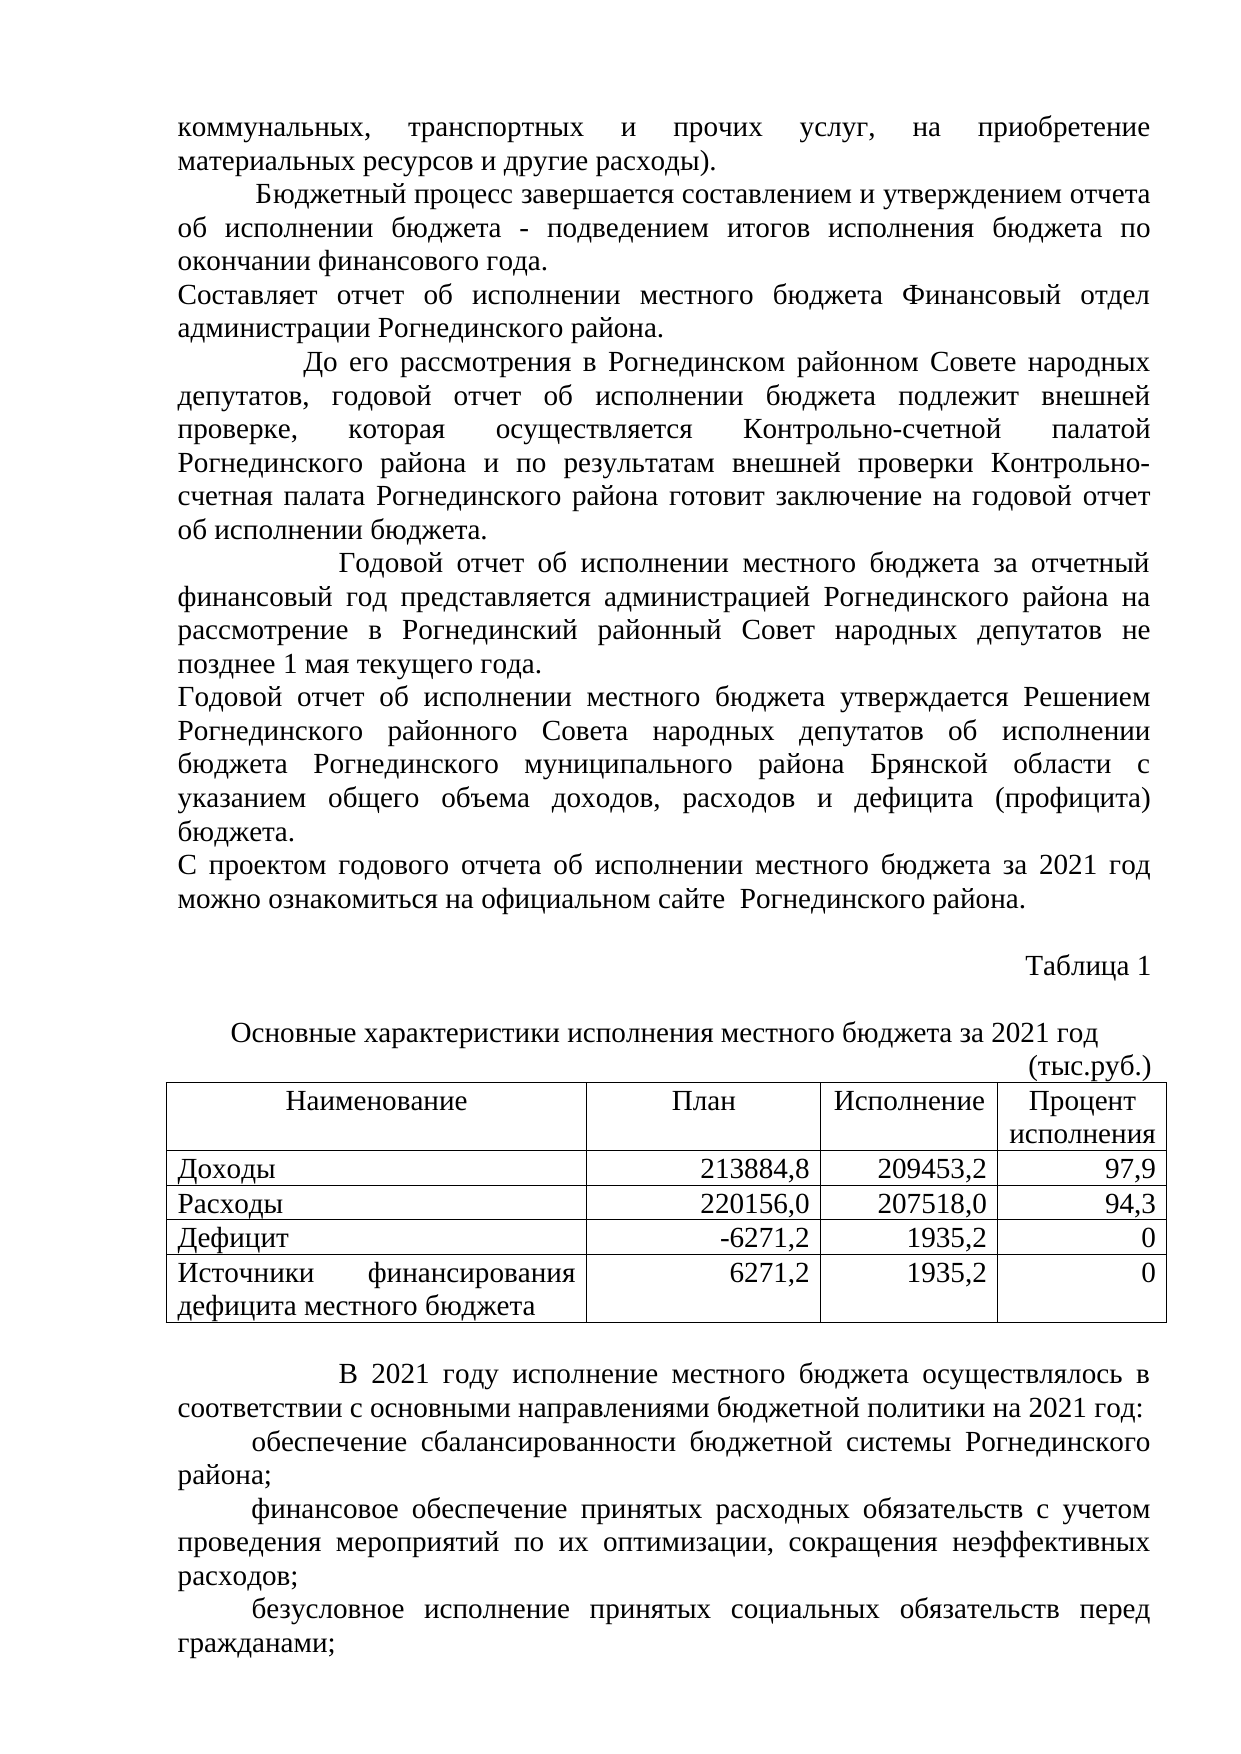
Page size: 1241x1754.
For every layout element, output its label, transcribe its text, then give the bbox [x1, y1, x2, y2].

table_cell Источники финансирования дефицита местного бюджета [167, 1255, 586, 1322]
table_cell 0 [998, 1255, 1166, 1322]
table_header План [587, 1083, 820, 1150]
text (тыс.руб.) [177, 1048, 1151, 1082]
table_cell 6271,2 [587, 1255, 820, 1322]
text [177, 109, 1151, 176]
table_cell 220156,0 [587, 1186, 820, 1219]
table_cell Дефицит [167, 1220, 586, 1254]
table_header Наименование [167, 1083, 586, 1150]
table_cell 1935,2 [821, 1220, 997, 1254]
table_header Процент исполнения [998, 1083, 1166, 1150]
table_cell Доходы [167, 1151, 586, 1185]
table_cell 97,9 [998, 1151, 1166, 1185]
table_cell 0 [998, 1220, 1166, 1254]
text С проектом годового отчета об исполнении местного бюджета за 2021 год можно ознакомиться на официальном сайте Рогнединского района. [177, 847, 1151, 914]
table_cell 94,3 [998, 1186, 1166, 1219]
text В 2021 году исполнение местного бюджета осуществлялось в соответствии с основными направлениями бюджетной политики на 2021 год: [177, 1357, 1151, 1424]
text обеспечение сбалансированности бюджетной системы Рогнединского района; [177, 1424, 1151, 1491]
table_cell Расходы [167, 1186, 586, 1219]
table_cell -6271,2 [587, 1220, 820, 1254]
table_header Исполнение [821, 1083, 997, 1150]
table_cell 207518,0 [821, 1186, 997, 1219]
text Таблица 1 [177, 948, 1151, 981]
text Годовой отчет об исполнении местного бюджета за отчетный финансовый год представляется администрацией Рогнединского района на рассмотрение в Рогнединский районный Совет народных депутатов не позднее 1 мая текущего года. [177, 545, 1151, 679]
text Годовой отчет об исполнении местного бюджета утверждается Решением Рогнединского районного Совета народных депутатов об исполнении бюджета Рогнединского муниципального района Брянской области с указанием общего объема доходов, расходов и дефицита (профицита) бюджета. [177, 679, 1151, 847]
table_cell 213884,8 [587, 1151, 820, 1185]
text До его рассмотрения в Рогнединском районном Совете народных депутатов, годовой отчет об исполнении бюджета подлежит внешней проверке, которая осуществляется Контрольно-счетной палатой Рогнединского района и по результатам внешней проверки Контрольно-счетная палата Рогнединского района готовит заключение на годовой отчет об исполнении бюджета. [177, 344, 1151, 545]
text Составляет отчет об исполнении местного бюджета Финансовый отдел администрации Рогнединского района. [177, 277, 1151, 344]
table_cell 209453,2 [821, 1151, 997, 1185]
table_cell 1935,2 [821, 1255, 997, 1322]
text Бюджетный процесс завершается составлением и утверждением отчета об исполнении бюджета - подведением итогов исполнения бюджета по окончании финансового года. [177, 176, 1151, 277]
text финансовое обеспечение принятых расходных обязательств с учетом проведения мероприятий по их оптимизации, сокращения неэффективных расходов; [177, 1491, 1151, 1591]
text безусловное исполнение принятых социальных обязательств перед гражданами; [177, 1591, 1151, 1658]
text Основные характеристики исполнения местного бюджета за 2021 год [177, 1015, 1151, 1048]
